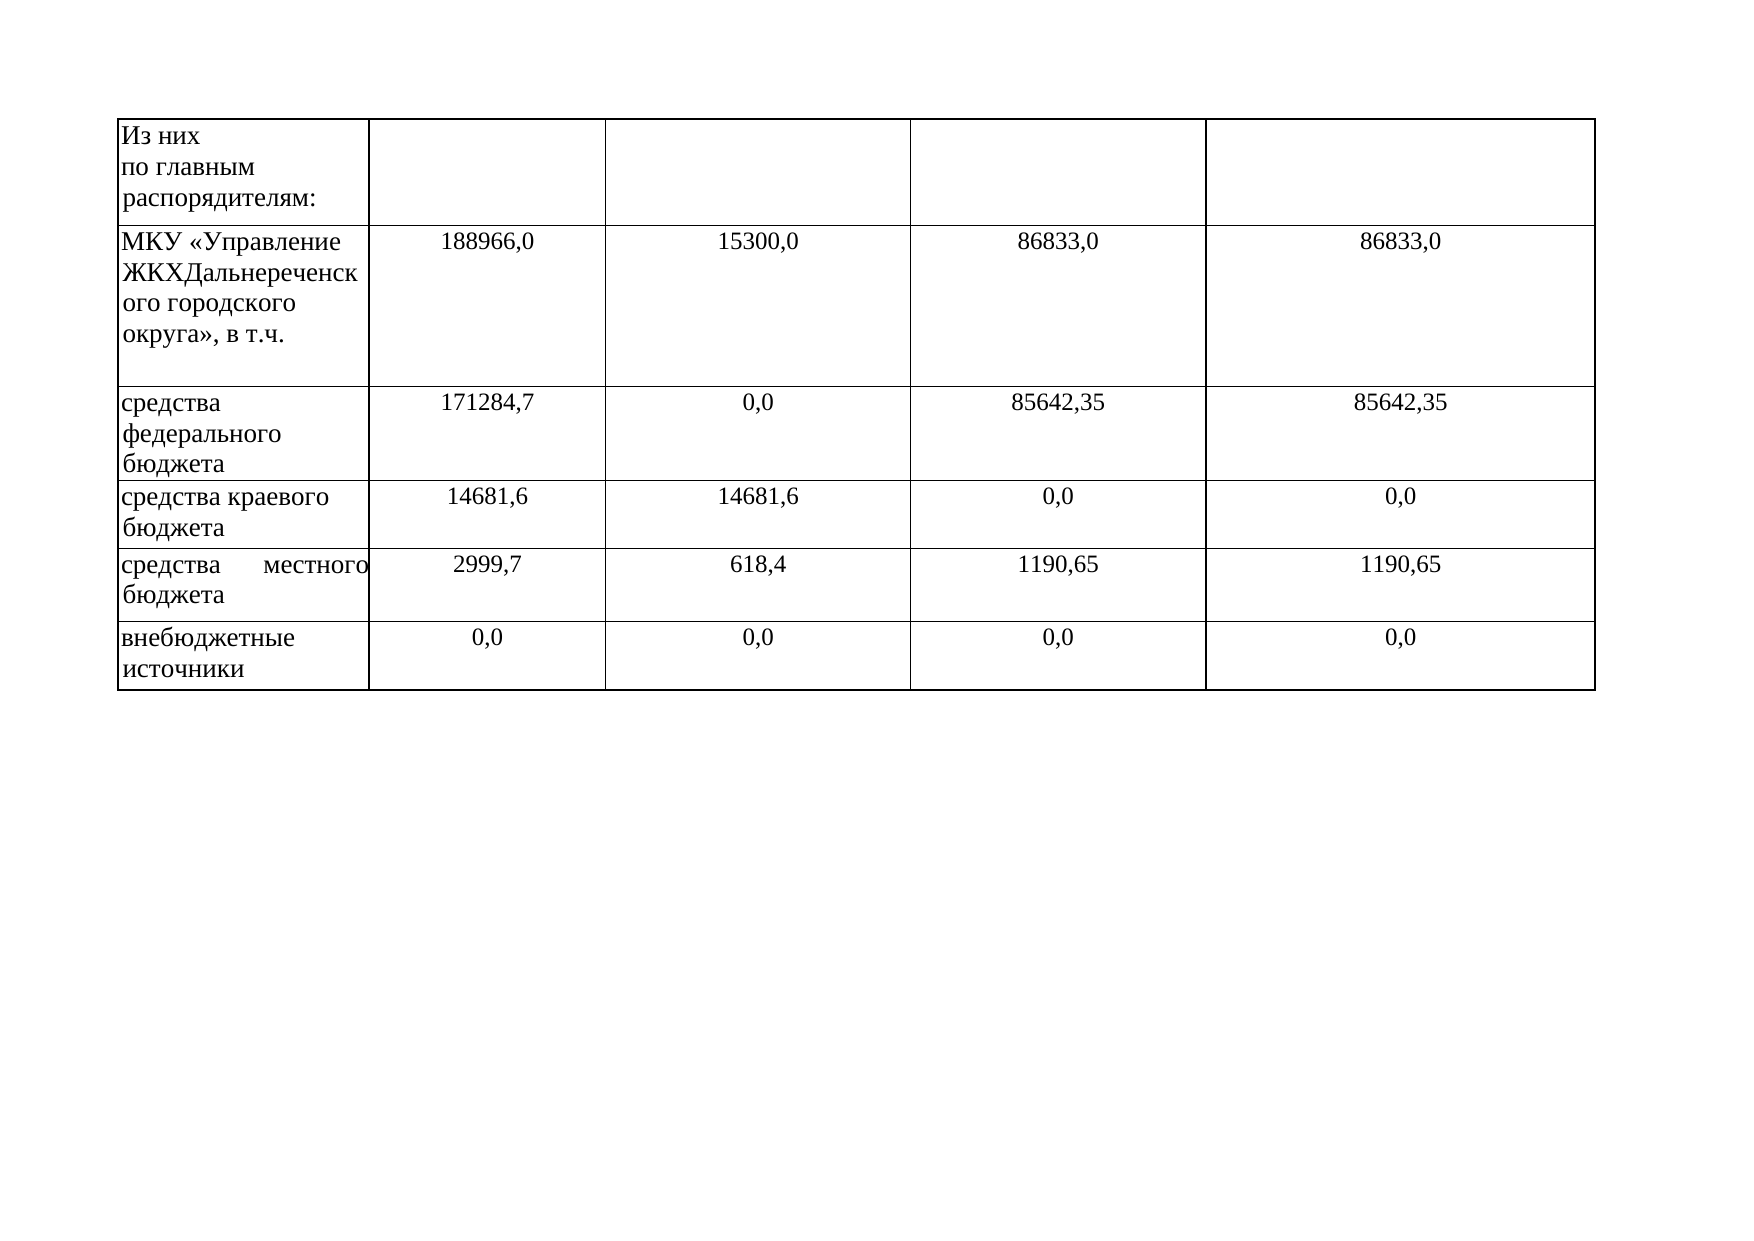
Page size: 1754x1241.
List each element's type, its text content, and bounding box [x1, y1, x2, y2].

table_cell 0,0 [1207, 481, 1594, 547]
table_cell 1190,65 [1207, 549, 1594, 621]
table_cell 0,0 [1207, 622, 1594, 689]
table_cell МКУ «Управление ЖКХДальнереченского городского округа», в т.ч. [119, 226, 368, 386]
table_cell 86833,0 [911, 226, 1205, 386]
table_cell 0,0 [370, 622, 605, 689]
table_cell средства краевого бюджета [119, 481, 368, 547]
table_cell 0,0 [911, 622, 1205, 689]
table_cell [370, 120, 605, 224]
table_cell 85642,35 [911, 387, 1205, 479]
table_cell 0,0 [606, 622, 910, 689]
table_cell Из них по главным распорядителям: [119, 120, 368, 224]
table_cell средства местного бюджета [119, 549, 368, 621]
table_cell 15300,0 [606, 226, 910, 386]
table_cell 2999,7 [370, 549, 605, 621]
table_cell 14681,6 [606, 481, 910, 547]
table_cell [1207, 120, 1594, 224]
table_cell 1190,65 [911, 549, 1205, 621]
table_cell 618,4 [606, 549, 910, 621]
table_cell 86833,0 [1207, 226, 1594, 386]
table_cell 85642,35 [1207, 387, 1594, 479]
table_cell внебюджетные источники [119, 622, 368, 689]
table_cell [606, 120, 910, 224]
table_cell 0,0 [606, 387, 910, 479]
table_cell 14681,6 [370, 481, 605, 547]
table_cell 0,0 [911, 481, 1205, 547]
table_cell 188966,0 [370, 226, 605, 386]
table_cell 171284,7 [370, 387, 605, 479]
table_cell [911, 120, 1205, 224]
